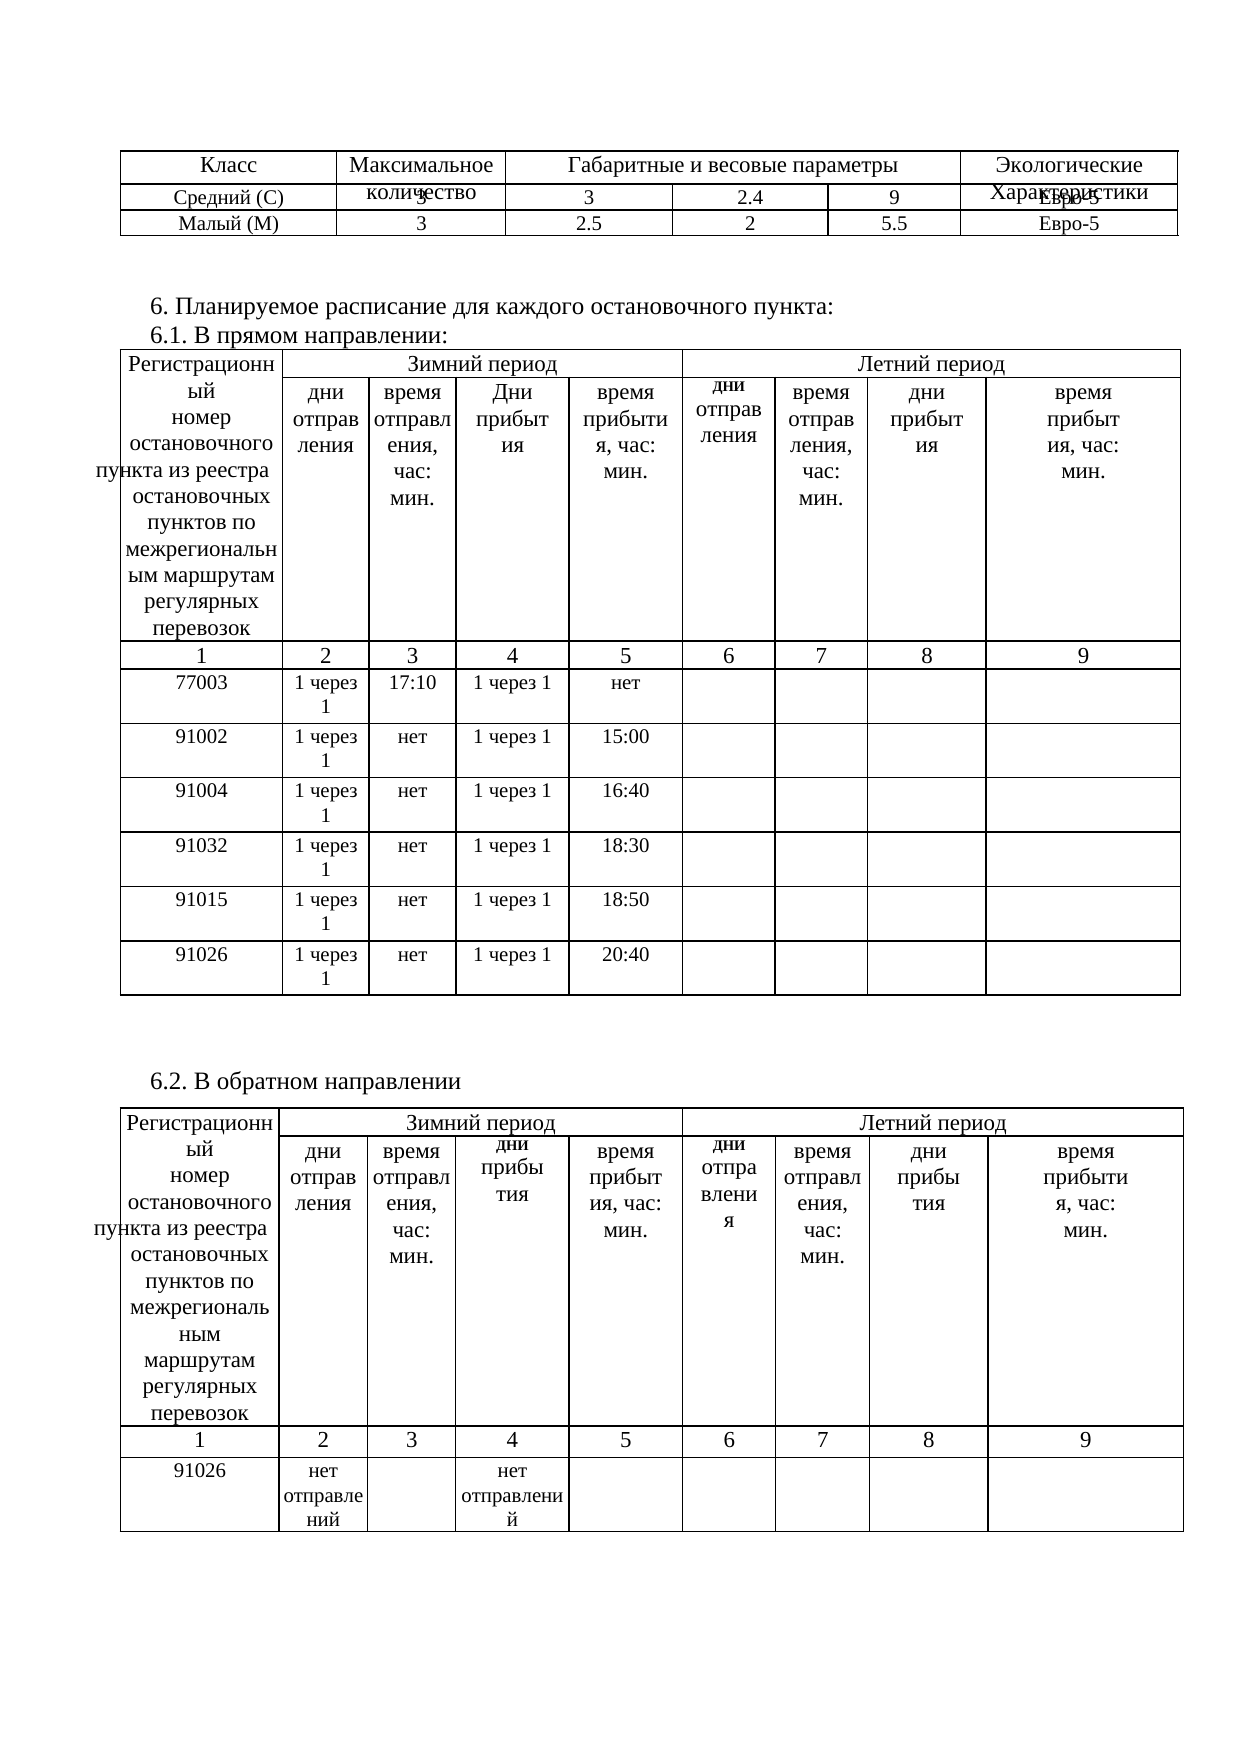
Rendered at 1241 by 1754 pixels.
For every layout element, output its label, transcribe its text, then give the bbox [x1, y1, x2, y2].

table_cell 9 [829, 185, 960, 209]
table_cell 9 [989, 1427, 1183, 1457]
table_cell 1 [121, 1427, 278, 1457]
table_cell 91004 [121, 778, 282, 831]
table_cell [987, 778, 1180, 831]
table_cell 2 [283, 642, 368, 668]
table_cell 91026 [121, 942, 282, 994]
table_cell [989, 1458, 1183, 1531]
table_cell ДНИ прибы тия [456, 1137, 568, 1425]
table_cell [683, 1458, 775, 1531]
table_cell 2 [280, 1427, 367, 1457]
table_cell ДНИ отправ ления [683, 378, 774, 640]
table_cell 1 через 1 [283, 887, 368, 940]
table_cell Средний (С) [121, 185, 336, 209]
table_cell 2.5 [506, 211, 672, 234]
table_cell 3 [506, 185, 672, 209]
table_cell 1 через 1 [457, 778, 568, 831]
table_cell [776, 778, 867, 831]
table_cell 1 через 1 [457, 942, 568, 994]
text 6.2. В обратном направлении [150, 1066, 1090, 1095]
table_cell [570, 1458, 682, 1531]
table_cell [987, 887, 1180, 940]
table_cell [868, 942, 985, 994]
table_cell 91026 [121, 1458, 278, 1531]
table_header Габаритные и весовые параметры [506, 152, 960, 183]
table_cell 15:00 [570, 724, 682, 777]
table_cell 5 [570, 1427, 682, 1457]
table_cell Евро-5 [961, 211, 1177, 234]
table_cell [868, 670, 985, 722]
table_cell [368, 1458, 455, 1531]
table_cell [868, 778, 985, 831]
text 6. Планируемое расписание для каждого остановочного пункта: [150, 291, 1090, 320]
table_cell 4 [457, 642, 568, 668]
table_cell дни прибыт ия [868, 378, 985, 640]
table_cell 5.5 [829, 211, 960, 234]
table_cell [868, 724, 985, 777]
table_cell [683, 778, 774, 831]
table_cell 91015 [121, 887, 282, 940]
table_cell [987, 833, 1180, 886]
table_cell дни прибы тия [870, 1137, 987, 1425]
table_header Летний период [683, 1109, 1183, 1135]
table_cell [776, 1458, 869, 1531]
table_cell 77003 [121, 670, 282, 722]
table_cell время прибыт ия, час: мин. [570, 1137, 682, 1425]
table_cell 1 через 1 [457, 724, 568, 777]
table_cell ДНИ отпра влени я [683, 1137, 775, 1425]
table_cell [776, 670, 867, 722]
table_cell 7 [776, 642, 867, 668]
table_cell время прибыт ия, час: мин. [987, 378, 1180, 640]
table_cell время прибыти я, час: мин. [570, 378, 682, 640]
table_cell [987, 942, 1180, 994]
table_cell время отправ ления, час: мин. [776, 378, 867, 640]
table_cell время прибыти я, час: мин. [989, 1137, 1183, 1425]
text 6.1. В прямом направлении: [150, 320, 1090, 349]
table_cell 6 [683, 1427, 775, 1457]
table_cell 1 через 1 [457, 670, 568, 722]
table_cell 6 [683, 642, 774, 668]
table_cell нет [370, 778, 455, 831]
table_cell [683, 724, 774, 777]
table_cell 3 [368, 1427, 455, 1457]
table_cell 1 через 1 [457, 833, 568, 886]
table_header Класс [121, 152, 336, 183]
table_cell 8 [868, 642, 985, 668]
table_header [121, 1109, 278, 1425]
table_cell нет [370, 833, 455, 886]
table_cell 17:10 [370, 670, 455, 722]
table_cell Евро-5 [961, 185, 1177, 209]
table_cell 2 [673, 211, 827, 234]
table_cell [868, 887, 985, 940]
table_cell 1 через 1 [283, 942, 368, 994]
table_cell [683, 887, 774, 940]
table_cell 3 [337, 185, 505, 209]
table_cell [683, 942, 774, 994]
table_cell нет отправлений [280, 1458, 367, 1531]
table_cell 2.4 [673, 185, 827, 209]
table_cell 9 [987, 642, 1180, 668]
table_cell 8 [870, 1427, 987, 1457]
table_cell 1 через 1 [283, 724, 368, 777]
table_cell Дни прибыт ия [457, 378, 568, 640]
table_cell время отправл ения, час: мин. [368, 1137, 455, 1425]
table_cell 1 через 1 [283, 670, 368, 722]
table_cell [868, 833, 985, 886]
table_cell [776, 887, 867, 940]
table_cell время отправл ения, час: мин. [370, 378, 455, 640]
table_cell 18:50 [570, 887, 682, 940]
table_cell 1 через 1 [283, 833, 368, 886]
table_cell 20:40 [570, 942, 682, 994]
table_cell [776, 942, 867, 994]
table_cell нет [370, 887, 455, 940]
table_cell нет [570, 670, 682, 722]
table_cell [987, 724, 1180, 777]
table_cell [987, 670, 1180, 722]
table_header Летний период [683, 350, 1180, 377]
table_cell [776, 833, 867, 886]
table_cell 1 [121, 642, 282, 668]
table_cell время отправл ения, час: мин. [776, 1137, 869, 1425]
table_cell 91002 [121, 724, 282, 777]
table_cell нет [370, 942, 455, 994]
table_cell Малый (М) [121, 211, 336, 234]
table_cell дни отправ ления [280, 1137, 367, 1425]
table_header Регистрационный номер остановочного пункта из реестра остановочных пунктов по межрегиональным маршрутам регулярных перевозок [121, 350, 282, 640]
table_cell [870, 1458, 987, 1531]
table_header Максимальное количество [337, 152, 505, 183]
table_header Зимний период [283, 350, 682, 377]
table_header Зимний период [280, 1109, 682, 1135]
table_cell нет [370, 724, 455, 777]
table_cell 1 через 1 [283, 778, 368, 831]
table_cell 5 [570, 642, 682, 668]
table_cell [776, 724, 867, 777]
table_cell 1 через 1 [457, 887, 568, 940]
table_cell 91032 [121, 833, 282, 886]
table_cell 3 [337, 211, 505, 234]
table_cell [683, 833, 774, 886]
table_cell дни отправ ления [283, 378, 368, 640]
table_cell 3 [370, 642, 455, 668]
table_cell 4 [456, 1427, 568, 1457]
table_cell 18:30 [570, 833, 682, 886]
table_cell 16:40 [570, 778, 682, 831]
table_cell 7 [776, 1427, 869, 1457]
table_cell [683, 670, 774, 722]
table_cell нет отправлений [456, 1458, 568, 1531]
table_header Экологические Характеристики [961, 152, 1177, 183]
